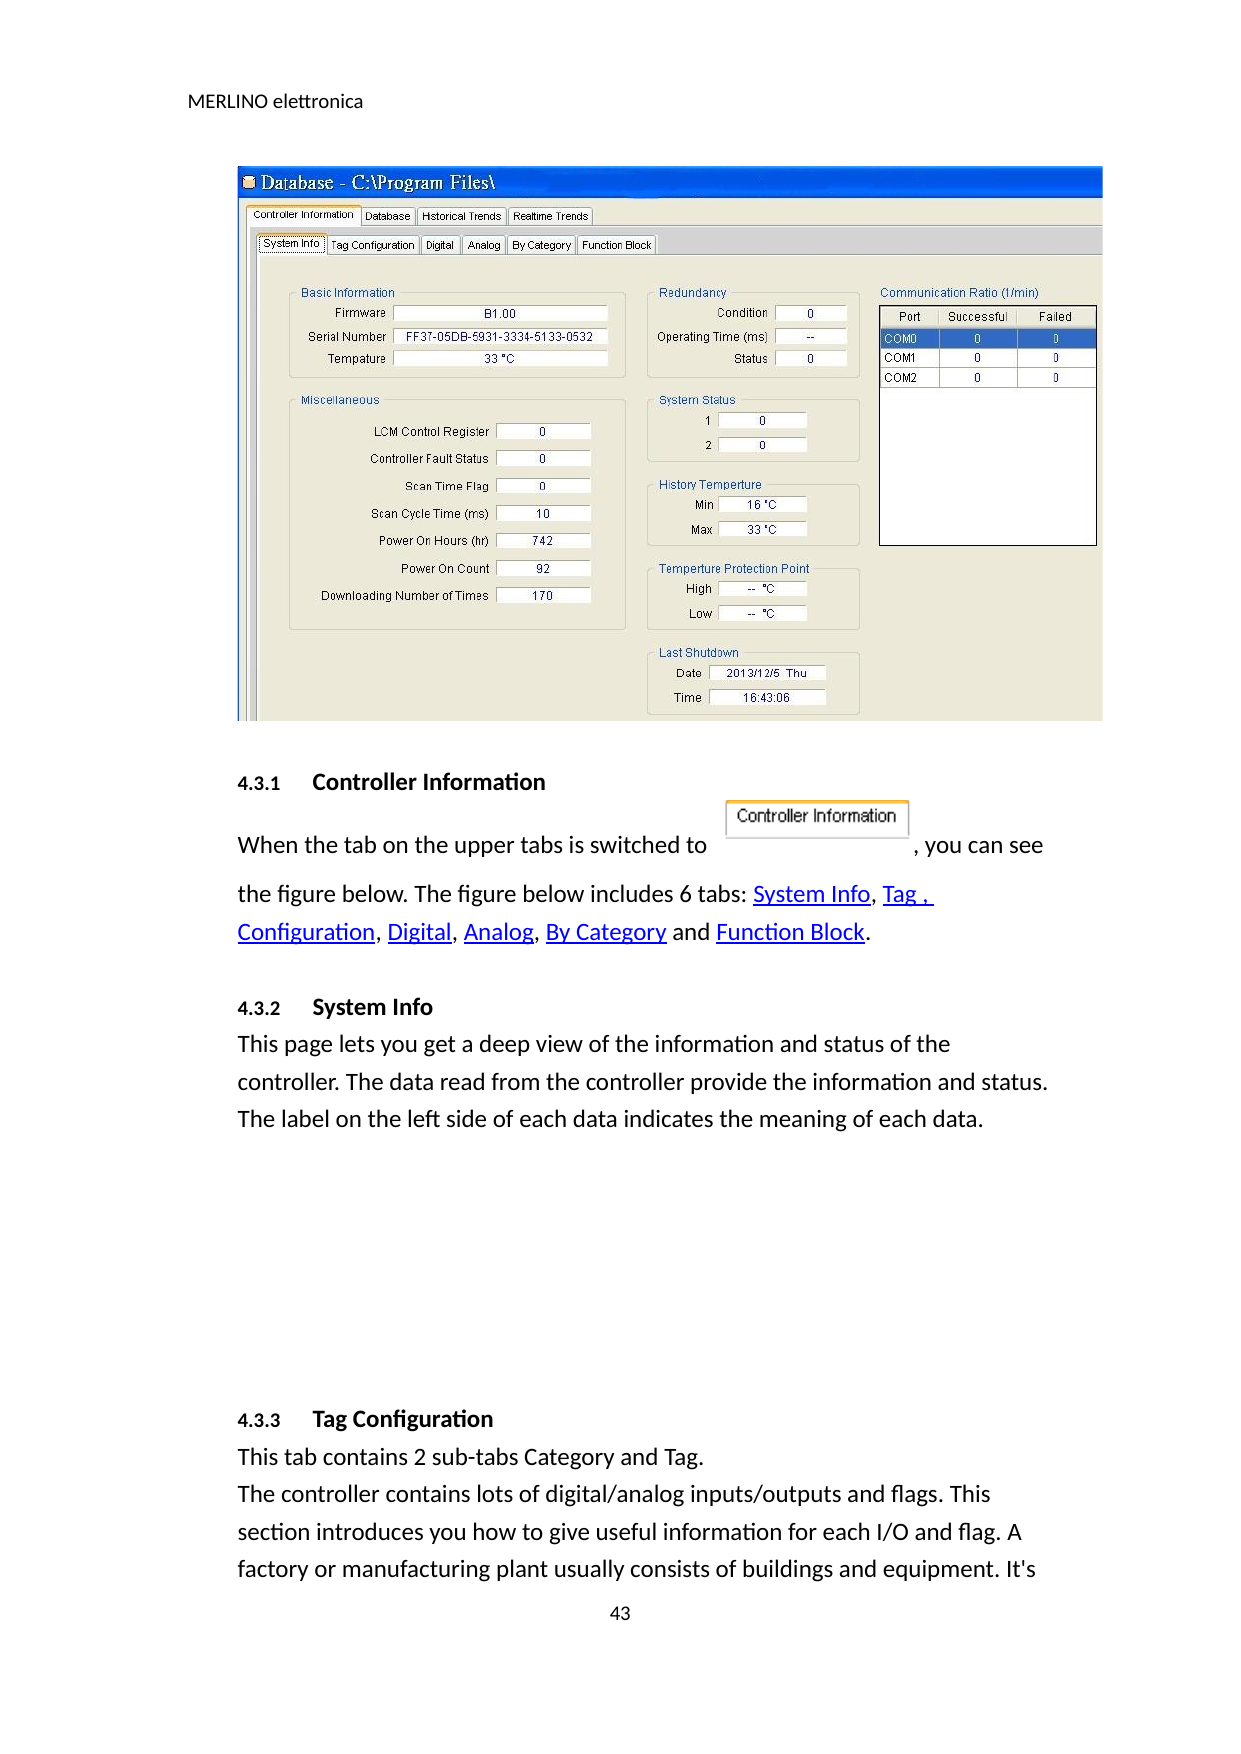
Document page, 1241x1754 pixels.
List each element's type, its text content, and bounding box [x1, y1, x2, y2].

list System Info [237, 987, 1053, 1025]
picture [237, 166, 1103, 721]
list This page lets you get a deep view of the information and status of the controller. The data read from the controller provide the information and status. The label on the left side of each data indicates the meaning of each data. [237, 1025, 1053, 1137]
list When the tab on the upper tabs is switched to , you can see the figure below. The figure below includes 6 tabs: System Info, Tag , Configuration, Digital, Analog, By Category and Function Block. [237, 800, 1053, 950]
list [237, 1475, 1053, 1587]
list This tab contains 2 sub-tabs Category and Tag. [237, 1437, 1053, 1475]
list Controller Information [237, 762, 1053, 800]
picture [713, 800, 913, 839]
list Tag Configuration [237, 1400, 1053, 1437]
